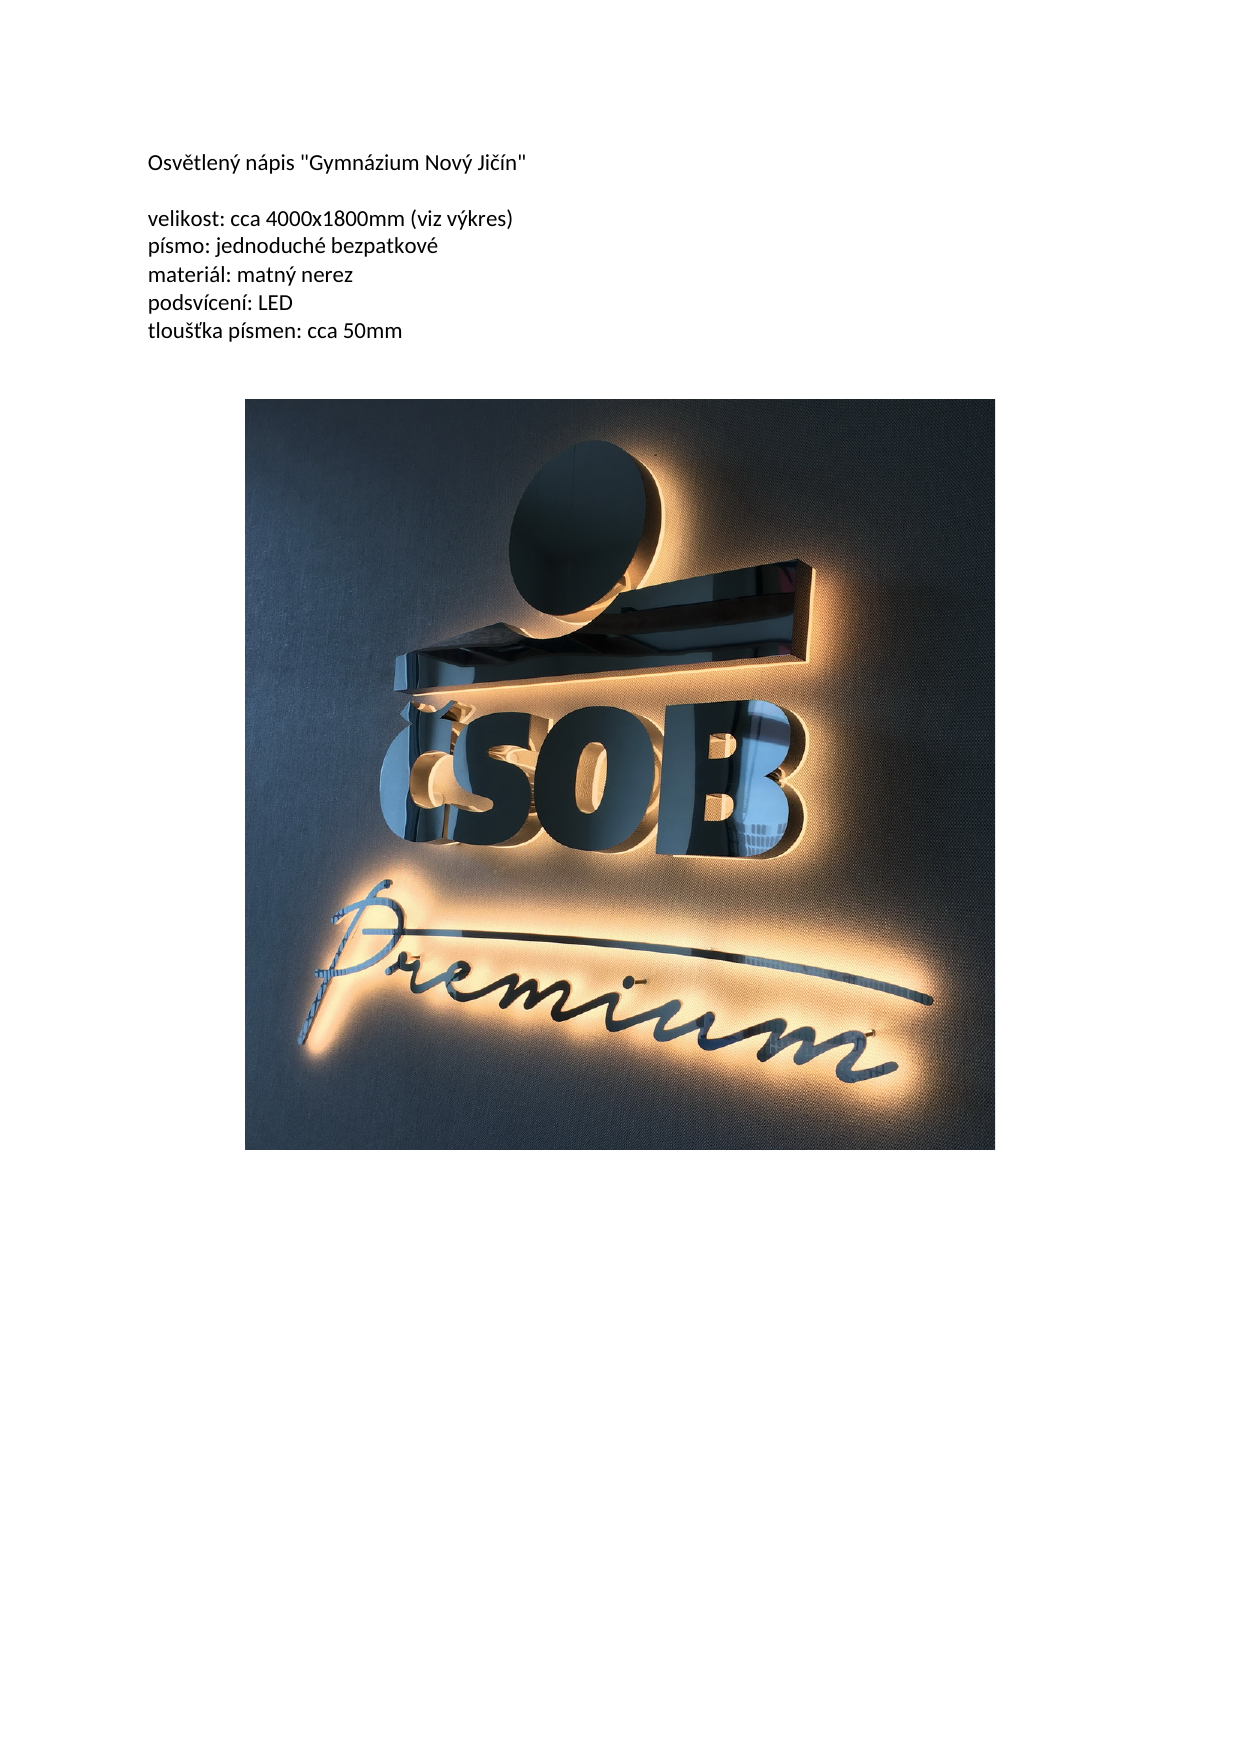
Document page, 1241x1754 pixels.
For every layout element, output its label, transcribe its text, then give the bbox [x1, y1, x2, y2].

text materiál: matný nerez [148, 260, 1093, 288]
text Osvětlený nápis "Gymnázium Nový Jičín" [148, 148, 1093, 176]
text tloušťka písmen: cca 50mm [148, 316, 1093, 344]
picture [245, 399, 995, 1150]
text písmo: jednoduché bezpatkové [148, 232, 1093, 260]
text velikost: cca 4000x1800mm (viz výkres) [148, 204, 1093, 232]
text podsvícení: LED [148, 288, 1093, 316]
